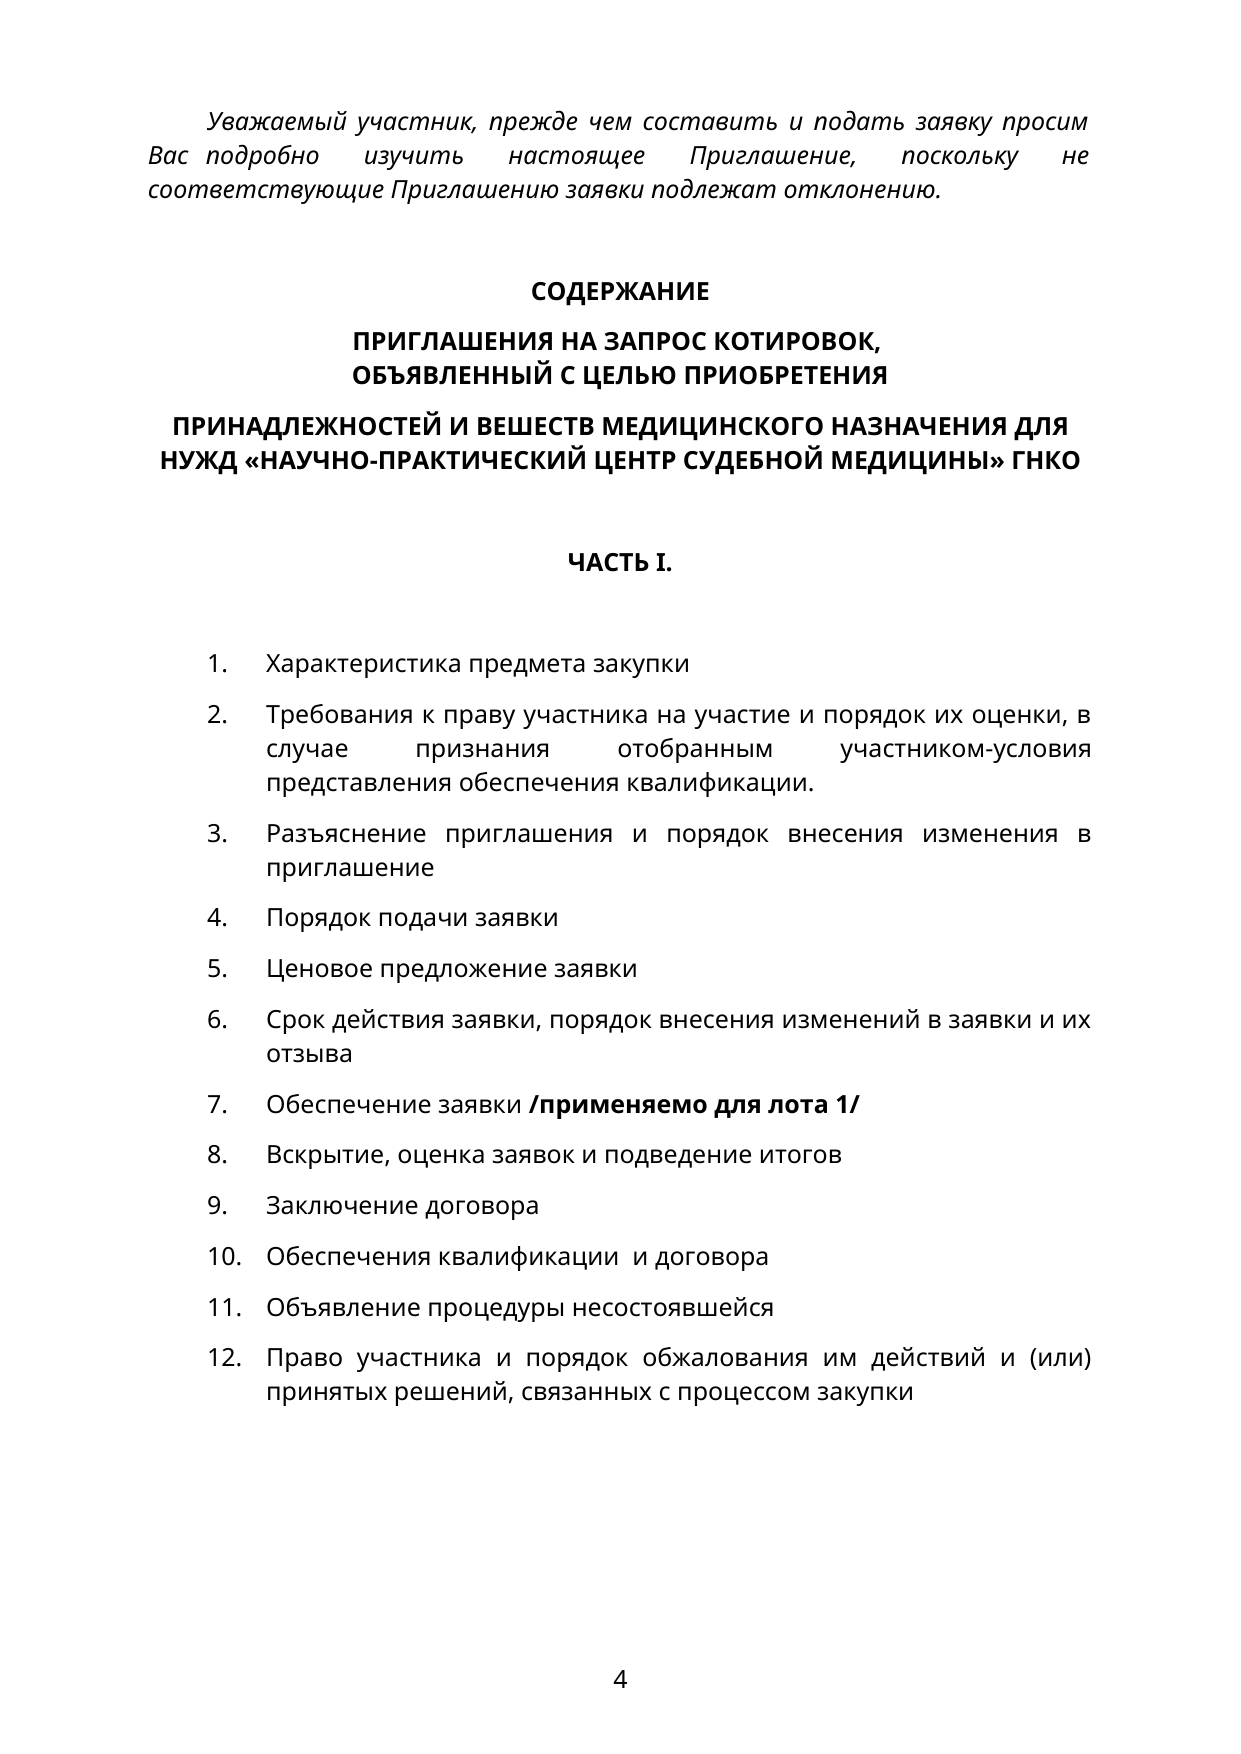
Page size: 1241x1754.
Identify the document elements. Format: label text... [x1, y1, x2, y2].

text 11. Объявление процедуры несостоявшейся [207, 1289, 1092, 1323]
text 8. Вскрытие, оценка заявок и подведение итогов [207, 1137, 1092, 1171]
text СОДЕРЖАНИЕ [148, 273, 1092, 307]
text 4. Порядок подачи заявки [207, 900, 1092, 934]
text ЧАСТЬ I. [148, 544, 1092, 578]
text ПРИНАДЛЕЖНОСТЕЙ И ВЕШЕСТВ МЕДИЦИНСКОГО НАЗНАЧЕНИЯ ДЛЯ НУЖД «НАУЧНО-ПРАКТИЧЕСКИЙ ЦЕНТР СУДЕБНОЙ МЕДИЦИНЫ» ГНКО [148, 409, 1093, 477]
text 2. Требования к праву участника на участие и порядок их оценки, в случае признания отобранным участником-условия представления обеспечения квалификации. [207, 696, 1092, 799]
text 10. Обеспечения квалификации и договора [207, 1238, 1092, 1273]
text ПРИГЛАШЕНИЯ НА ЗАПРОС КОТИРОВОК, ОБЪЯВЛЕННЫЙ С ЦЕЛЬЮ ПРИОБРЕТЕНИЯ [148, 324, 1092, 392]
text 3. Разъяснение приглашения и порядок внесения изменения в приглашение [207, 815, 1092, 883]
text Уважаемый участник, прежде чем составить и подать заявку просим Вас подробно изучить настоящее Приглашение, поскольку не соответствующие Приглашению заявки подлежат отклонению. [148, 103, 1092, 206]
text 6. Срок действия заявки, порядок внесения изменений в заявки и их отзыва [207, 1002, 1092, 1070]
text 9. Заключение договора [207, 1188, 1092, 1222]
text 7. Обеспечение заявки /применяемо для лота 1/ [207, 1086, 1092, 1120]
text 12. Право участника и порядок обжалования им действий и (или) принятых решений, связанных с процессом закупки [207, 1340, 1092, 1408]
text 5. Ценовое предложение заявки [207, 951, 1092, 985]
text 1. Характеристика предмета закупки [207, 646, 1092, 680]
